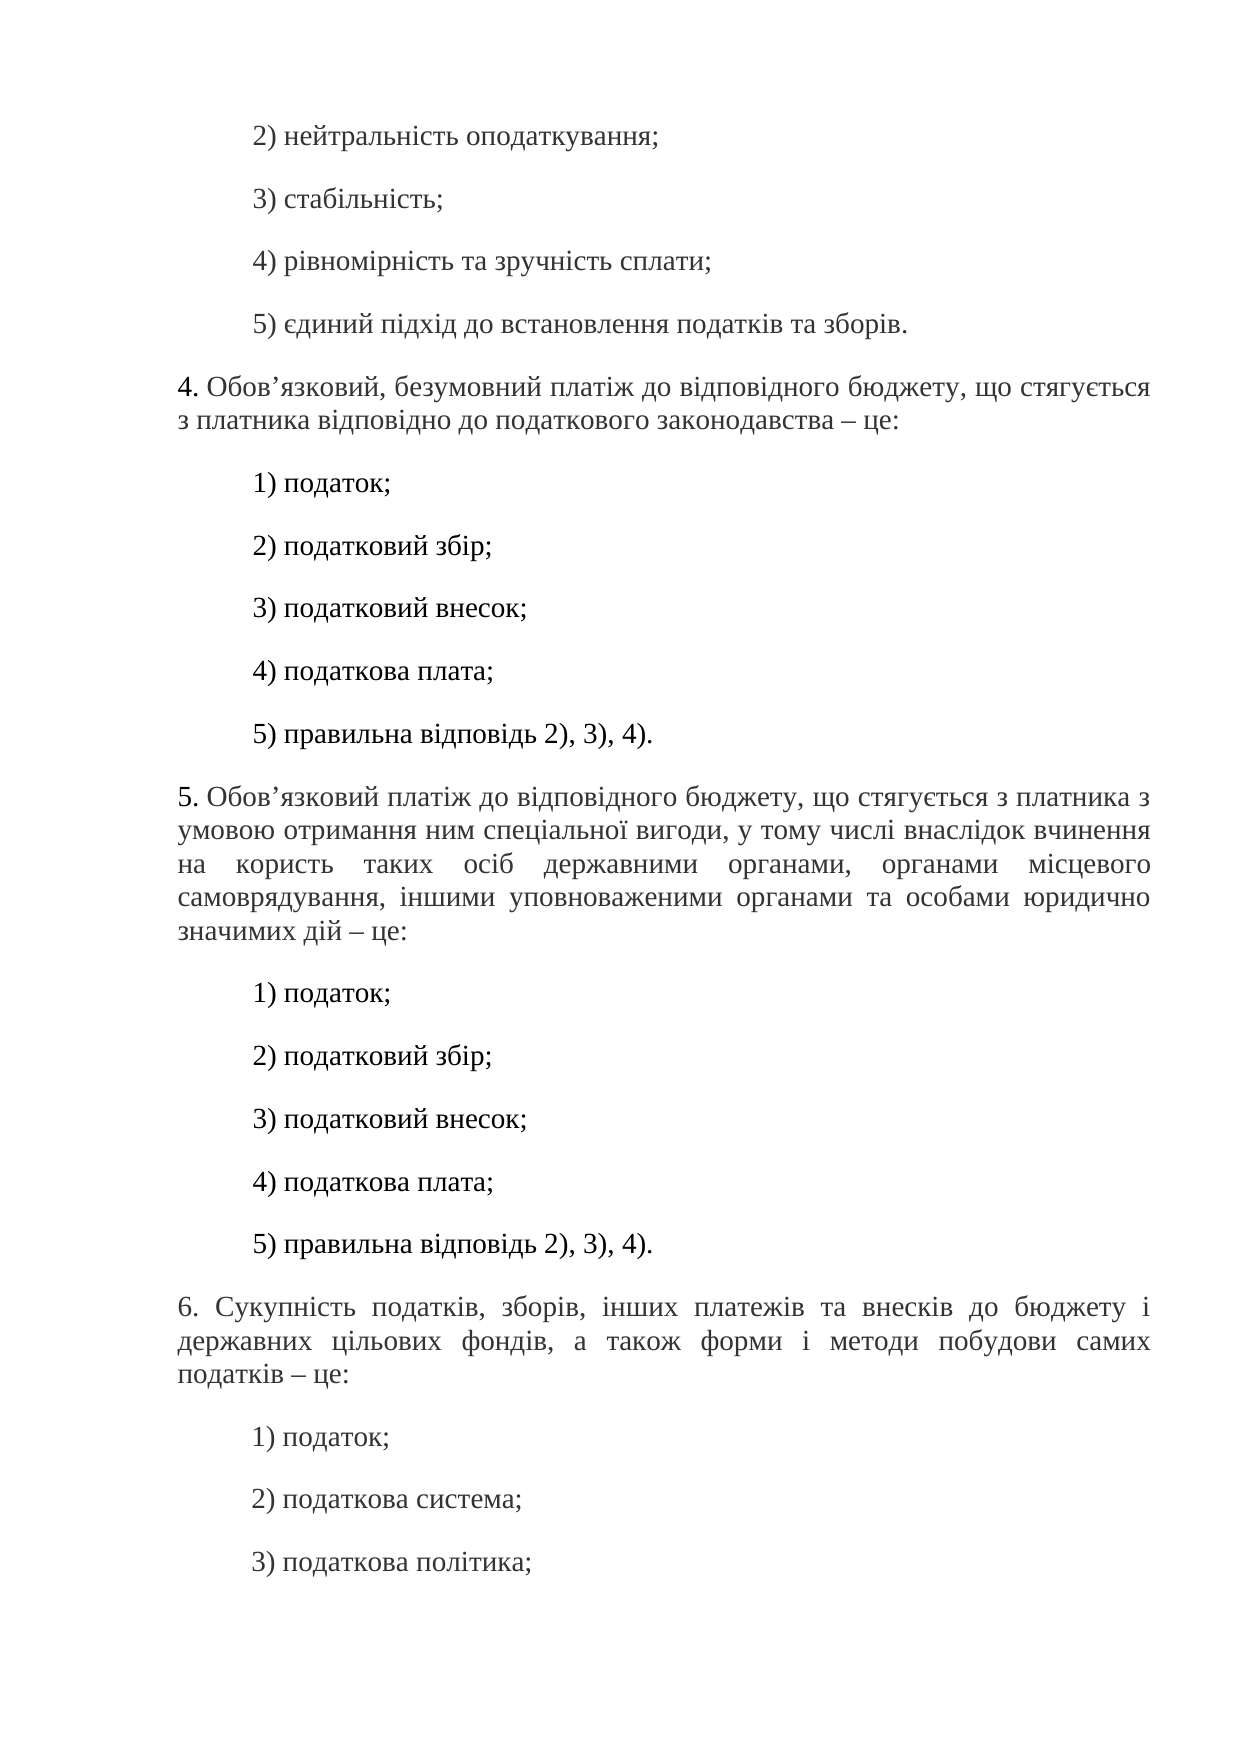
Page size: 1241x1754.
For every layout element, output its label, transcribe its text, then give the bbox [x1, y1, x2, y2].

text 4) податкова плата; [177, 1164, 1152, 1197]
text 3) податковий внесок; [177, 591, 1152, 624]
text 3) податковий внесок; [177, 1101, 1152, 1134]
text 2) нейтральність оподаткування; [177, 118, 1152, 152]
text 3) податкова політика; [177, 1544, 1152, 1578]
text 4) рівномірність та зручність сплати; [177, 243, 1152, 277]
text 6. Сукупність податків, зборів, інших платежів та внесків до бюджету і державних цільових фондів, а також форми і методи побудови самих податків – це: [177, 1289, 1152, 1390]
text 4. Обов’язковий, безумовний платіж до відповідного бюджету, що стягується з платника відповідно до податкового законодавства – це: [177, 369, 1152, 436]
text 2) податковий збір; [177, 1038, 1152, 1072]
text 5) правильна відповідь 2), 3), 4). [177, 1226, 1152, 1260]
text 1) податок; [177, 976, 1152, 1009]
text 2) податковий збір; [177, 528, 1152, 561]
text 5) єдиний підхід до встановлення податків та зборів. [177, 306, 1152, 340]
text 2) податкова система; [177, 1482, 1152, 1515]
text 4) податкова плата; [177, 653, 1152, 687]
text 1) податок; [177, 1419, 1152, 1452]
text 5. Обов’язковий платіж до відповідного бюджету, що стягується з платника з умовою отримання ним спеціальної вигоди, у тому числі внаслідок вчинення на користь таких осіб державними органами, органами місцевого самоврядування, іншими уповноваженими органами та особами юридично значимих дій – це: [177, 779, 1152, 946]
text 1) податок; [177, 465, 1152, 499]
text 5) правильна відповідь 2), 3), 4). [177, 716, 1152, 749]
text 3) стабільність; [177, 181, 1152, 214]
